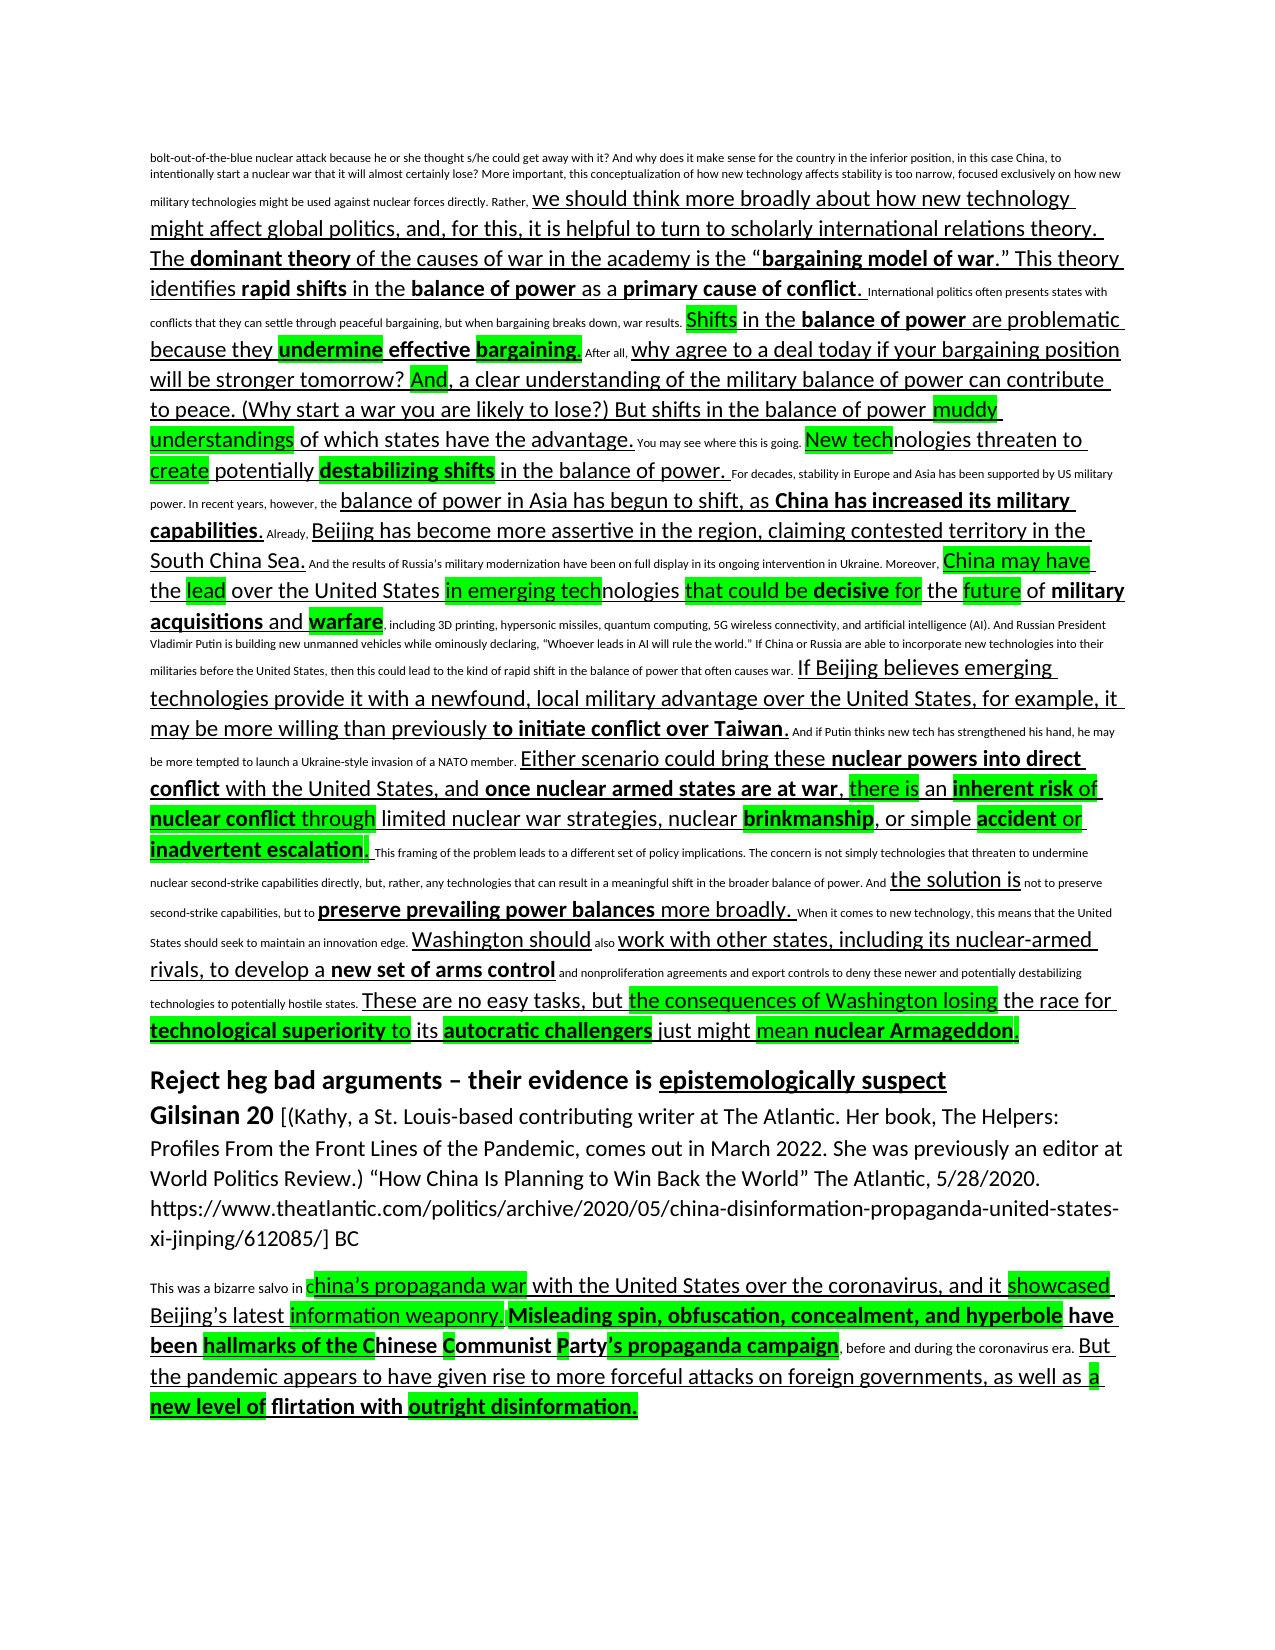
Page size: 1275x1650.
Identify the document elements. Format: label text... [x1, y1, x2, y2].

text This was a bizarre salvo in China’s propaganda war with the United States over the coronavirus, and it showcased Beijing’s latest information weaponry. Misleading spin, obfuscation, concealment, and hyperbole have been hallmarks of the Chinese Communist Party’s propaganda campaign, before and during the coronavirus era. But the pandemic appears to have given rise to more forceful attacks on foreign governments, as well as a new level of flirtation with outright disinformation. [150, 1271, 1125, 1420]
text Gilsinan 20 [(Kathy, a St. Louis-based contributing writer at The Atlantic. Her book, The Helpers: Profiles From the Front Lines of the Pandemic, comes out in March 2022. She was previously an editor at World Politics Review.) “How China Is Planning to Win Back the World” The Atlantic, 5/28/2020. https://www.theatlantic.com/politics/archive/2020/05/china-disinformation-propaganda-united-states-xi-jinping/612085/] BC [150, 1098, 1125, 1252]
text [150, 150, 1125, 601]
text Reject heg bad arguments – their evidence is epistemologically suspect [150, 1063, 1125, 1096]
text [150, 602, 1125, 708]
